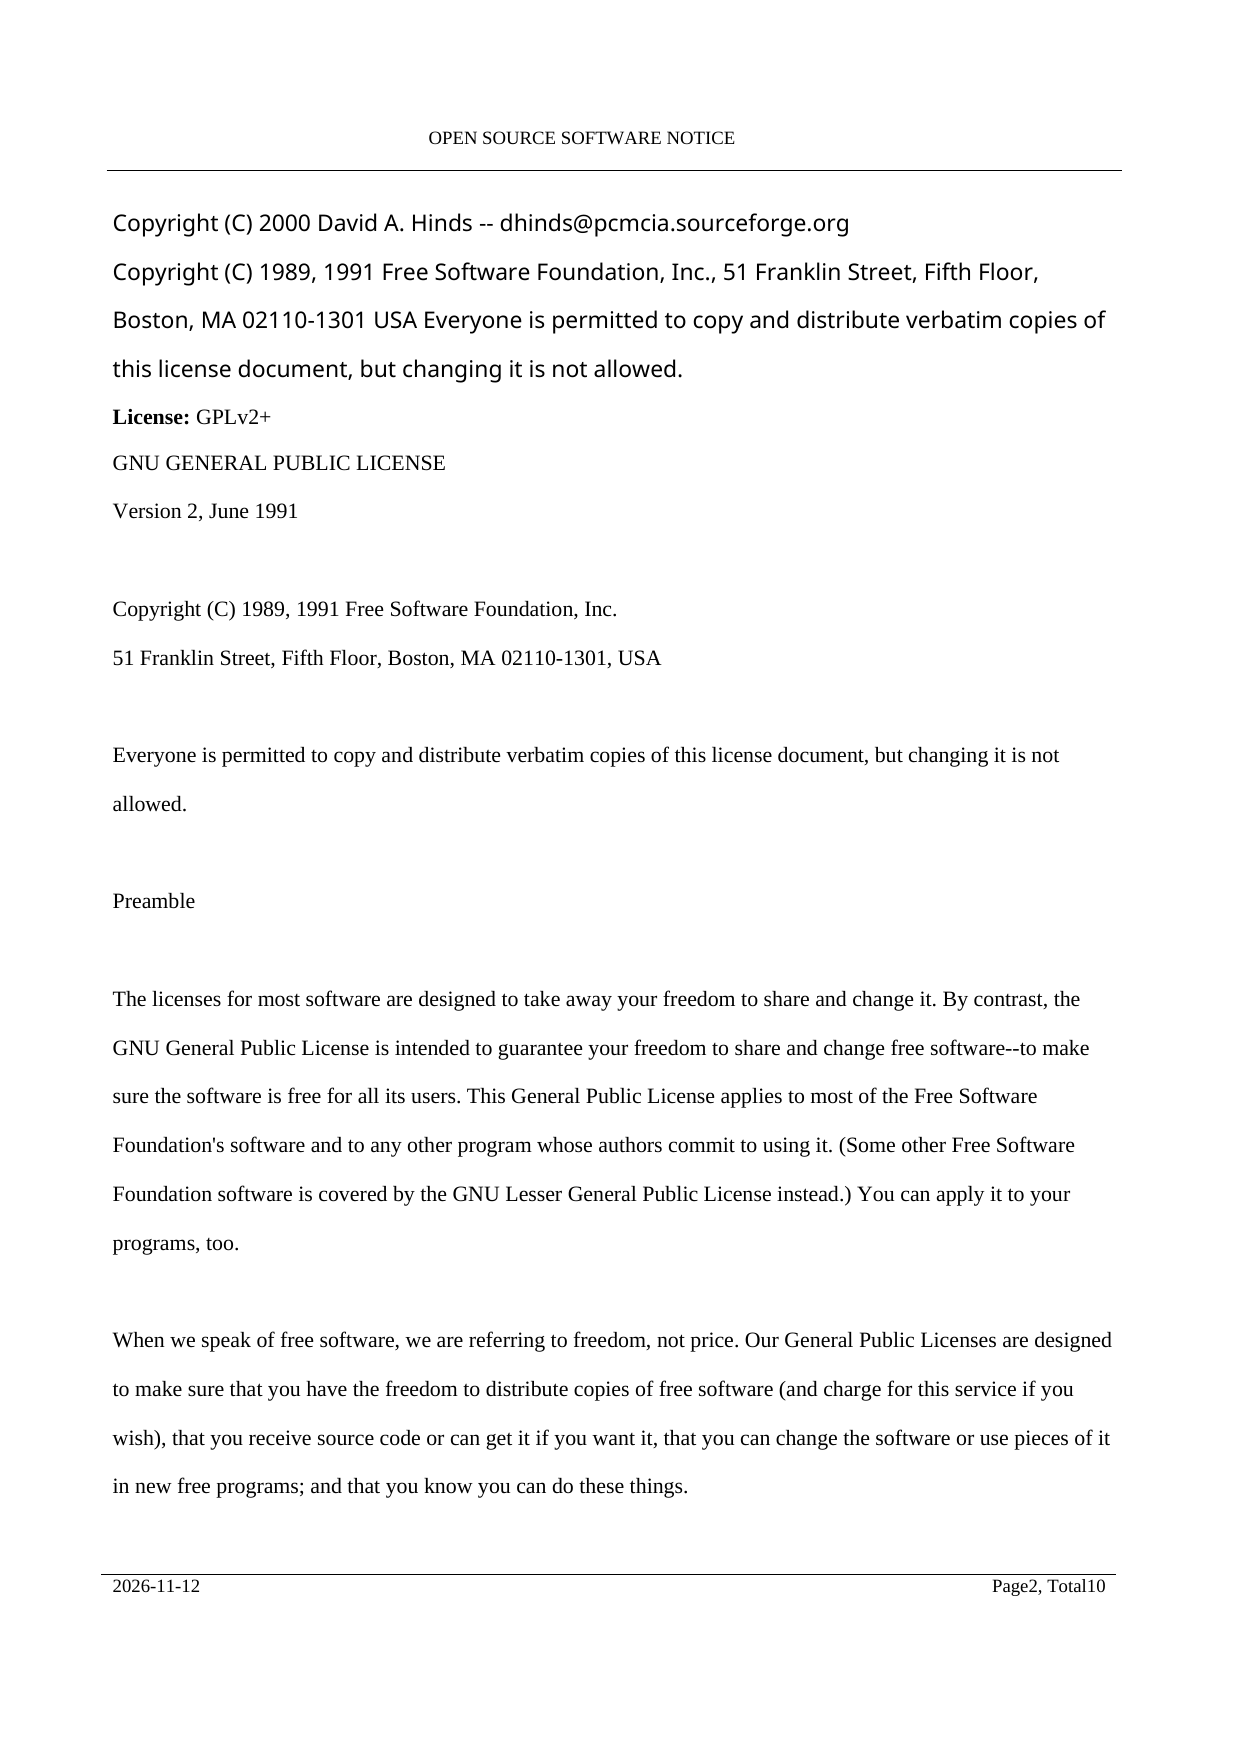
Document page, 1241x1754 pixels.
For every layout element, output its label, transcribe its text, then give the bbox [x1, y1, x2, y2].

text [112, 446, 1128, 1502]
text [112, 206, 1128, 385]
text License: GPLv2+ [112, 401, 1128, 433]
